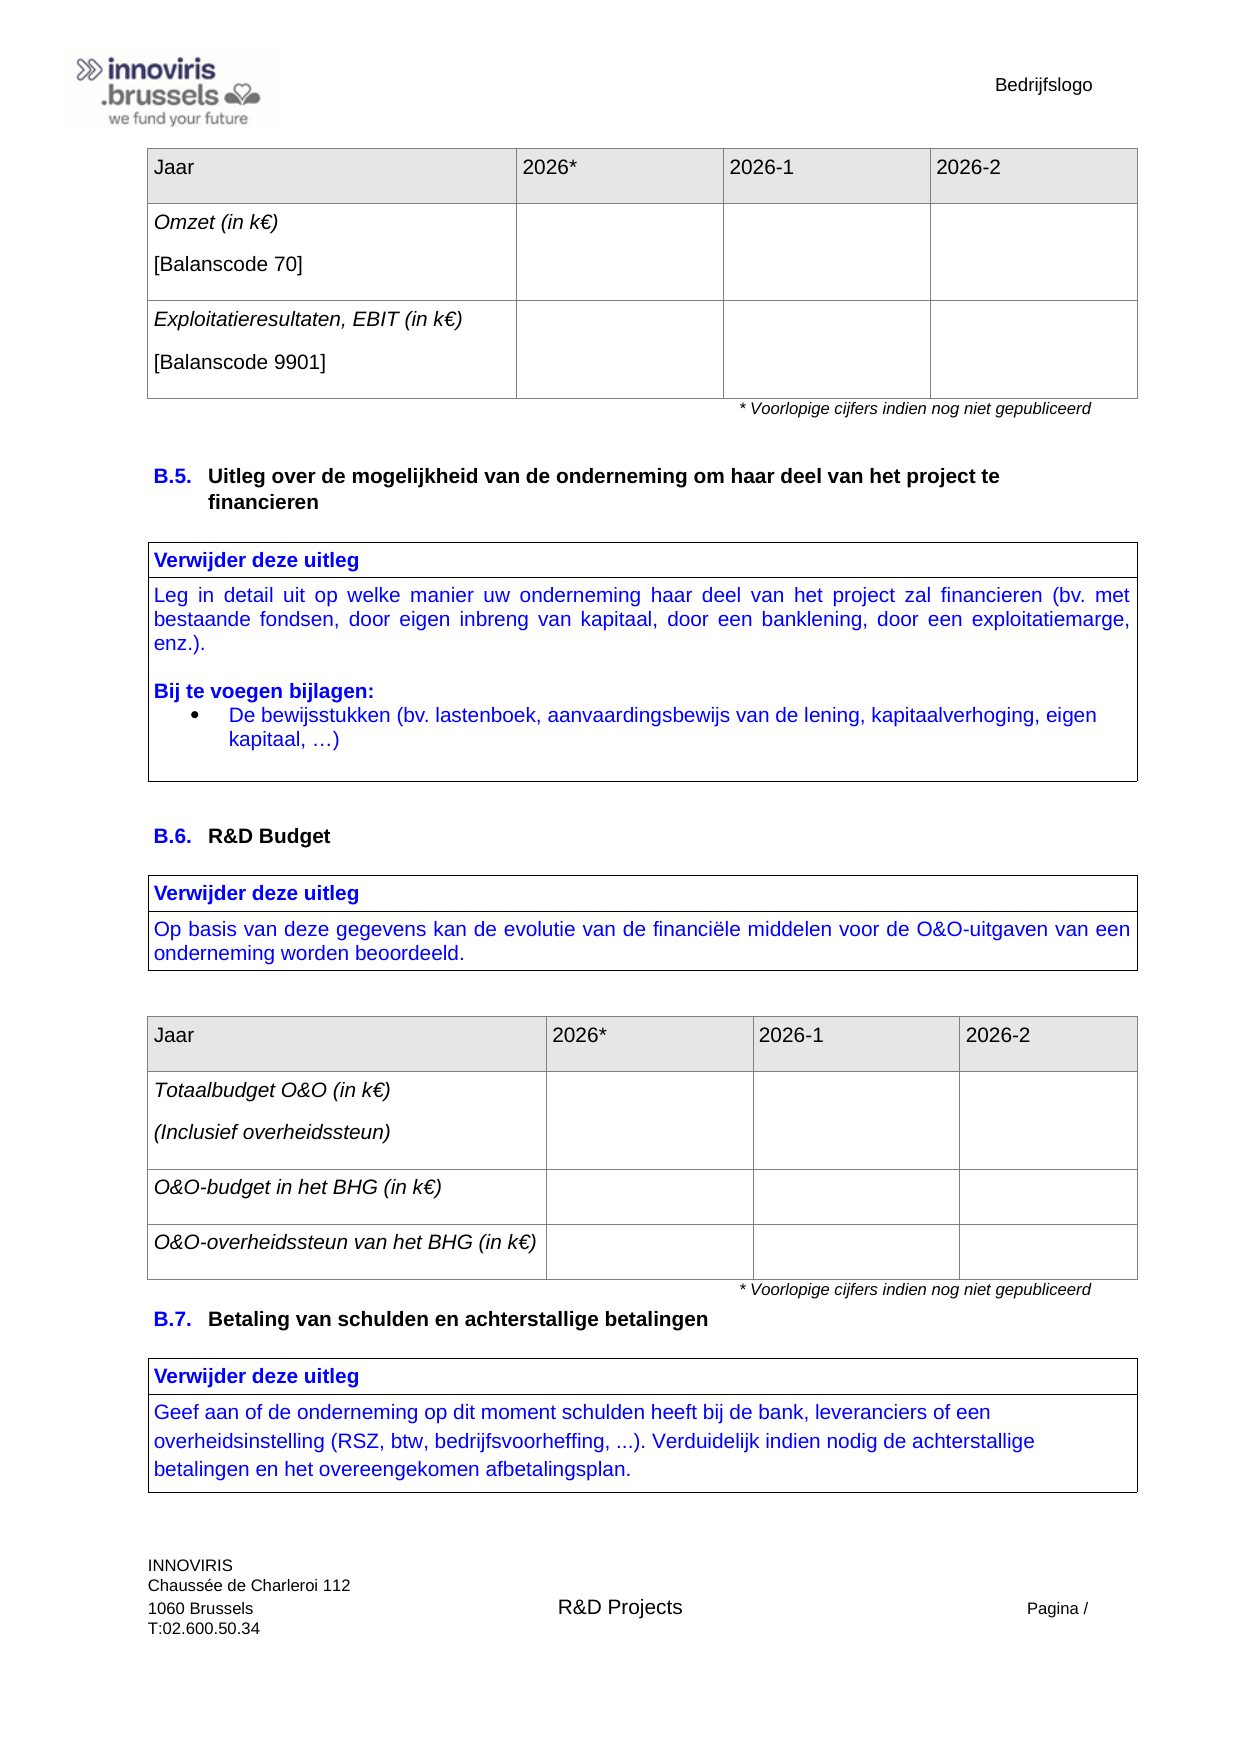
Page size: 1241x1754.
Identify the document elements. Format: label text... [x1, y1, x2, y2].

table_header Verwijder deze uitleg [149, 1359, 1137, 1394]
table_header Verwijder deze uitleg [149, 876, 1137, 911]
table_cell O&O-budget in het BHG (in k€) [148, 1170, 546, 1223]
table_header Jaar [148, 149, 516, 203]
table_cell O&O-overheidssteun van het BHG (in k€) [148, 1225, 546, 1278]
subtitle Uitleg over de mogelijkheid van de onderneming om haar deel van het project te financieren [148, 464, 1092, 540]
table_cell [517, 204, 723, 300]
table_header 2024* [517, 149, 723, 203]
table_cell Leg in detail uit op welke manier uw onderneming haar deel van het project zal financieren (bv. met bestaande fondsen, door eigen inbreng van kapitaal, door een banklening, door een exploitatiemarge, enz.). Bij te voegen bijlagen: De bewijsstukken (bv. lastenboek, aanvaardingsbewijs van de lening, kapitaalverhoging, eigen kapitaal, …) [149, 578, 1137, 781]
table_header Jaar [148, 1017, 546, 1071]
table_cell Op basis van deze gegevens kan de evolutie van de financiële middelen voor de O&O-uitgaven van een onderneming worden beoordeeld. [149, 912, 1137, 970]
table_cell Exploitatieresultaten, EBIT (in k€) [Balanscode 9901] [148, 301, 516, 398]
table_cell [931, 301, 1137, 398]
picture [65, 47, 282, 147]
table_cell [547, 1225, 753, 1278]
table_cell [724, 204, 930, 300]
table_cell [754, 1225, 959, 1278]
table_header 2019 [960, 1017, 1137, 1071]
text * Voorlopige cijfers indien nog niet gepubliceerd [738, 399, 1092, 418]
table_cell [517, 301, 723, 398]
subtitle Betaling van schulden en achterstallige betalingen [148, 1307, 1092, 1356]
table_cell [960, 1225, 1137, 1278]
text * Voorlopige cijfers indien nog niet gepubliceerd [738, 1280, 1092, 1299]
table_cell [754, 1072, 959, 1168]
table_cell [960, 1072, 1137, 1168]
table_cell [931, 204, 1137, 300]
table_cell [547, 1072, 753, 1168]
table_header Verwijder deze uitleg [149, 543, 1137, 577]
table_header 2019 [931, 149, 1137, 203]
table_cell [960, 1170, 1137, 1223]
table_cell Omzet (in k€) [Balanscode 70] [148, 204, 516, 300]
table_header 2024* [547, 1017, 753, 1071]
table_cell [724, 301, 930, 398]
table_cell [754, 1170, 959, 1223]
table_cell [547, 1170, 753, 1223]
table_header 2020 [754, 1017, 959, 1071]
table_cell Totaalbudget O&O (in k€) (Inclusief overheidssteun) [148, 1072, 546, 1168]
table_header 2020 [724, 149, 930, 203]
subtitle R&D Budget [148, 823, 1092, 873]
